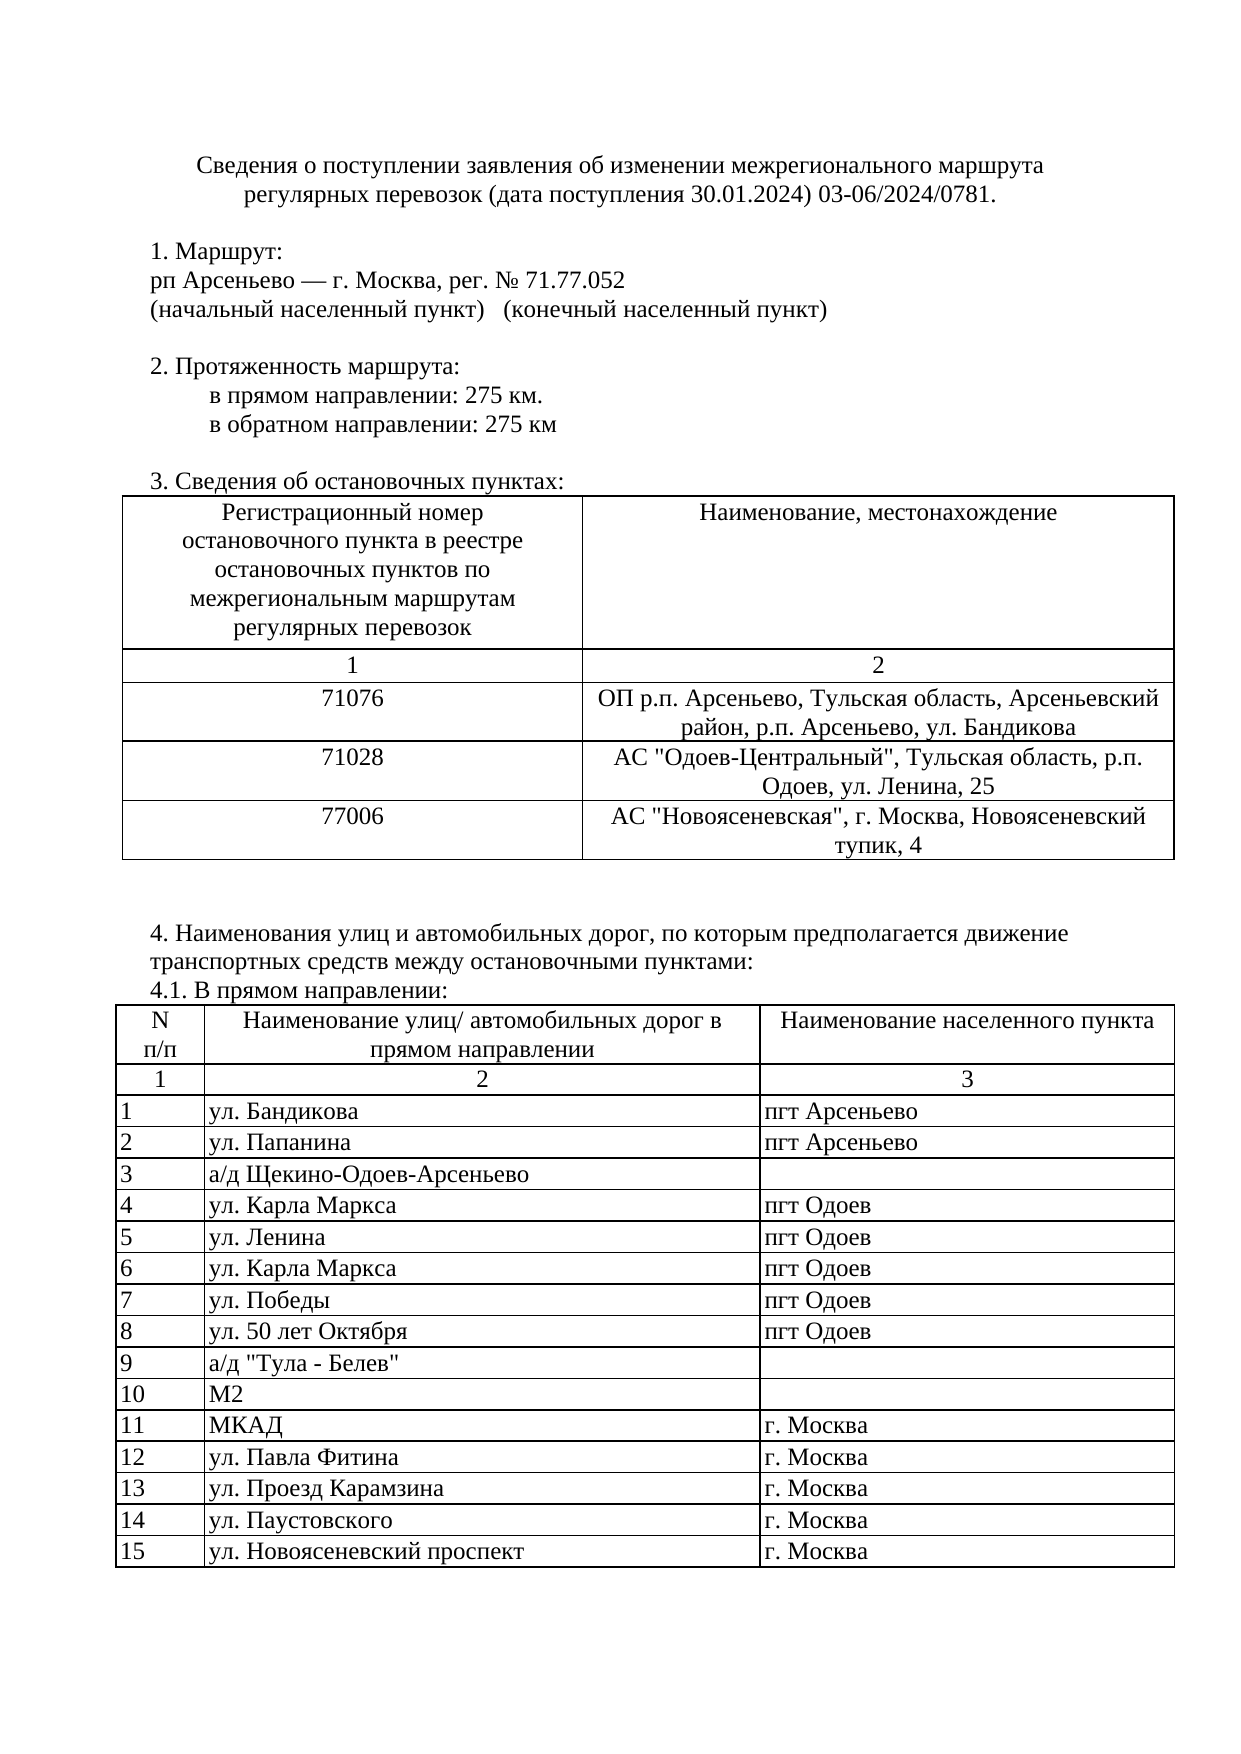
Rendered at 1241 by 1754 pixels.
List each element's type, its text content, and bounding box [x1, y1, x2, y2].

table_cell ул. Бандикова [205, 1096, 759, 1126]
table_cell ул. Карла Маркса [205, 1253, 759, 1283]
table_cell г. Москва [761, 1442, 1174, 1472]
table_cell ул. Победы [205, 1285, 759, 1314]
table_cell ОП р.п. Арсеньево, Тульская область, Арсеньевский район, р.п. Арсеньево, ул. Бандикова [583, 683, 1173, 740]
table_cell 3 [117, 1159, 204, 1189]
table_cell пгт Одоев [761, 1222, 1174, 1252]
table_cell а/д Щекино-Одоев-Арсеньево [205, 1159, 759, 1189]
table_cell 1 [117, 1096, 204, 1126]
table_cell ул. Карла Маркса [205, 1190, 759, 1220]
table_cell 1 [123, 650, 582, 681]
table_cell АС "Одоев-Центральный", Тульская область, р.п. Одоев, ул. Ленина, 25 [583, 742, 1173, 799]
table_cell [761, 1348, 1174, 1377]
table_cell 2 [117, 1127, 204, 1157]
table_cell 14 [117, 1505, 204, 1535]
table_cell 15 [117, 1536, 204, 1566]
table_cell пгт Арсеньево [761, 1096, 1174, 1126]
text Сведения о поступлении заявления об изменении межрегионального маршрута регулярных перевозок (дата поступления 30.01.2024) 03-06/2024/0781. [150, 150, 1090, 207]
text в обратном направлении: 275 км [150, 409, 1090, 437]
text 2. Протяженность маршрута: [150, 351, 1090, 380]
table_cell г. Москва [761, 1473, 1174, 1503]
table_header Наименование населенного пункта [761, 1006, 1174, 1063]
table_cell пгт Одоев [761, 1190, 1174, 1220]
table_cell пгт Арсеньево [761, 1127, 1174, 1157]
table_cell ул. Новоясеневский проспект [205, 1536, 759, 1566]
table_cell ул. Проезд Карамзина [205, 1473, 759, 1503]
table_cell г. Москва [761, 1536, 1174, 1566]
table_header N п/п [117, 1006, 204, 1063]
table_header Наименование, местонахождение [583, 497, 1173, 648]
table_header Регистрационный номер остановочного пункта в реестре остановочных пунктов по межрегиональным маршрутам регулярных перевозок [123, 497, 582, 648]
table_cell пгт Одоев [761, 1316, 1174, 1346]
table_cell а/д "Тула - Белев" [205, 1348, 759, 1377]
table_cell г. Москва [761, 1411, 1174, 1440]
table_cell ул. 50 лет Октября [205, 1316, 759, 1346]
text в прямом направлении: 275 км. [150, 380, 1090, 409]
table_cell 12 [117, 1442, 204, 1472]
table_cell 71028 [123, 742, 582, 799]
table_cell пгт Одоев [761, 1253, 1174, 1283]
text 1. Маршрут: [150, 236, 1090, 265]
table_cell ул. Павла Фитина [205, 1442, 759, 1472]
text 3. Сведения об остановочных пунктах: [150, 466, 1090, 495]
table_cell г. Москва [761, 1505, 1174, 1535]
table_cell ул. Паустовского [205, 1505, 759, 1535]
table_cell 77006 [123, 801, 582, 858]
table_cell пгт Одоев [761, 1285, 1174, 1314]
table_cell 4 [117, 1190, 204, 1220]
table_cell АС "Новоясеневская", г. Москва, Новоясеневский тупик, 4 [583, 801, 1173, 858]
table_cell 2 [583, 650, 1173, 681]
table_cell 10 [117, 1379, 204, 1409]
table_cell 11 [117, 1411, 204, 1440]
table_cell [761, 1159, 1174, 1189]
table_cell 6 [117, 1253, 204, 1283]
table_cell М2 [205, 1379, 759, 1409]
table_cell ул. Ленина [205, 1222, 759, 1252]
table_header Наименование улиц/ автомобильных дорог в прямом направлении [205, 1006, 759, 1063]
text 4.1. В прямом направлении: [150, 975, 1090, 1004]
table_cell 5 [117, 1222, 204, 1252]
text (начальный населенный пункт) (конечный населенный пункт) [150, 294, 1090, 322]
table_cell ул. Папанина [205, 1127, 759, 1157]
table_cell 2 [205, 1065, 759, 1094]
text рп Арсеньево — г. Москва, рег. № 71.77.052 [150, 265, 1090, 294]
table_cell 3 [761, 1065, 1174, 1094]
table_cell [761, 1379, 1174, 1409]
table_cell 71076 [123, 683, 582, 740]
table_cell МКАД [205, 1411, 759, 1440]
table_cell 13 [117, 1473, 204, 1503]
text 4. Наименования улиц и автомобильных дорог, по которым предполагается движение транспортных средств между остановочными пунктами: [150, 918, 1090, 975]
table_cell 9 [117, 1348, 204, 1377]
table_cell 8 [117, 1316, 204, 1346]
table_cell 7 [117, 1285, 204, 1314]
table_cell 1 [117, 1065, 204, 1094]
